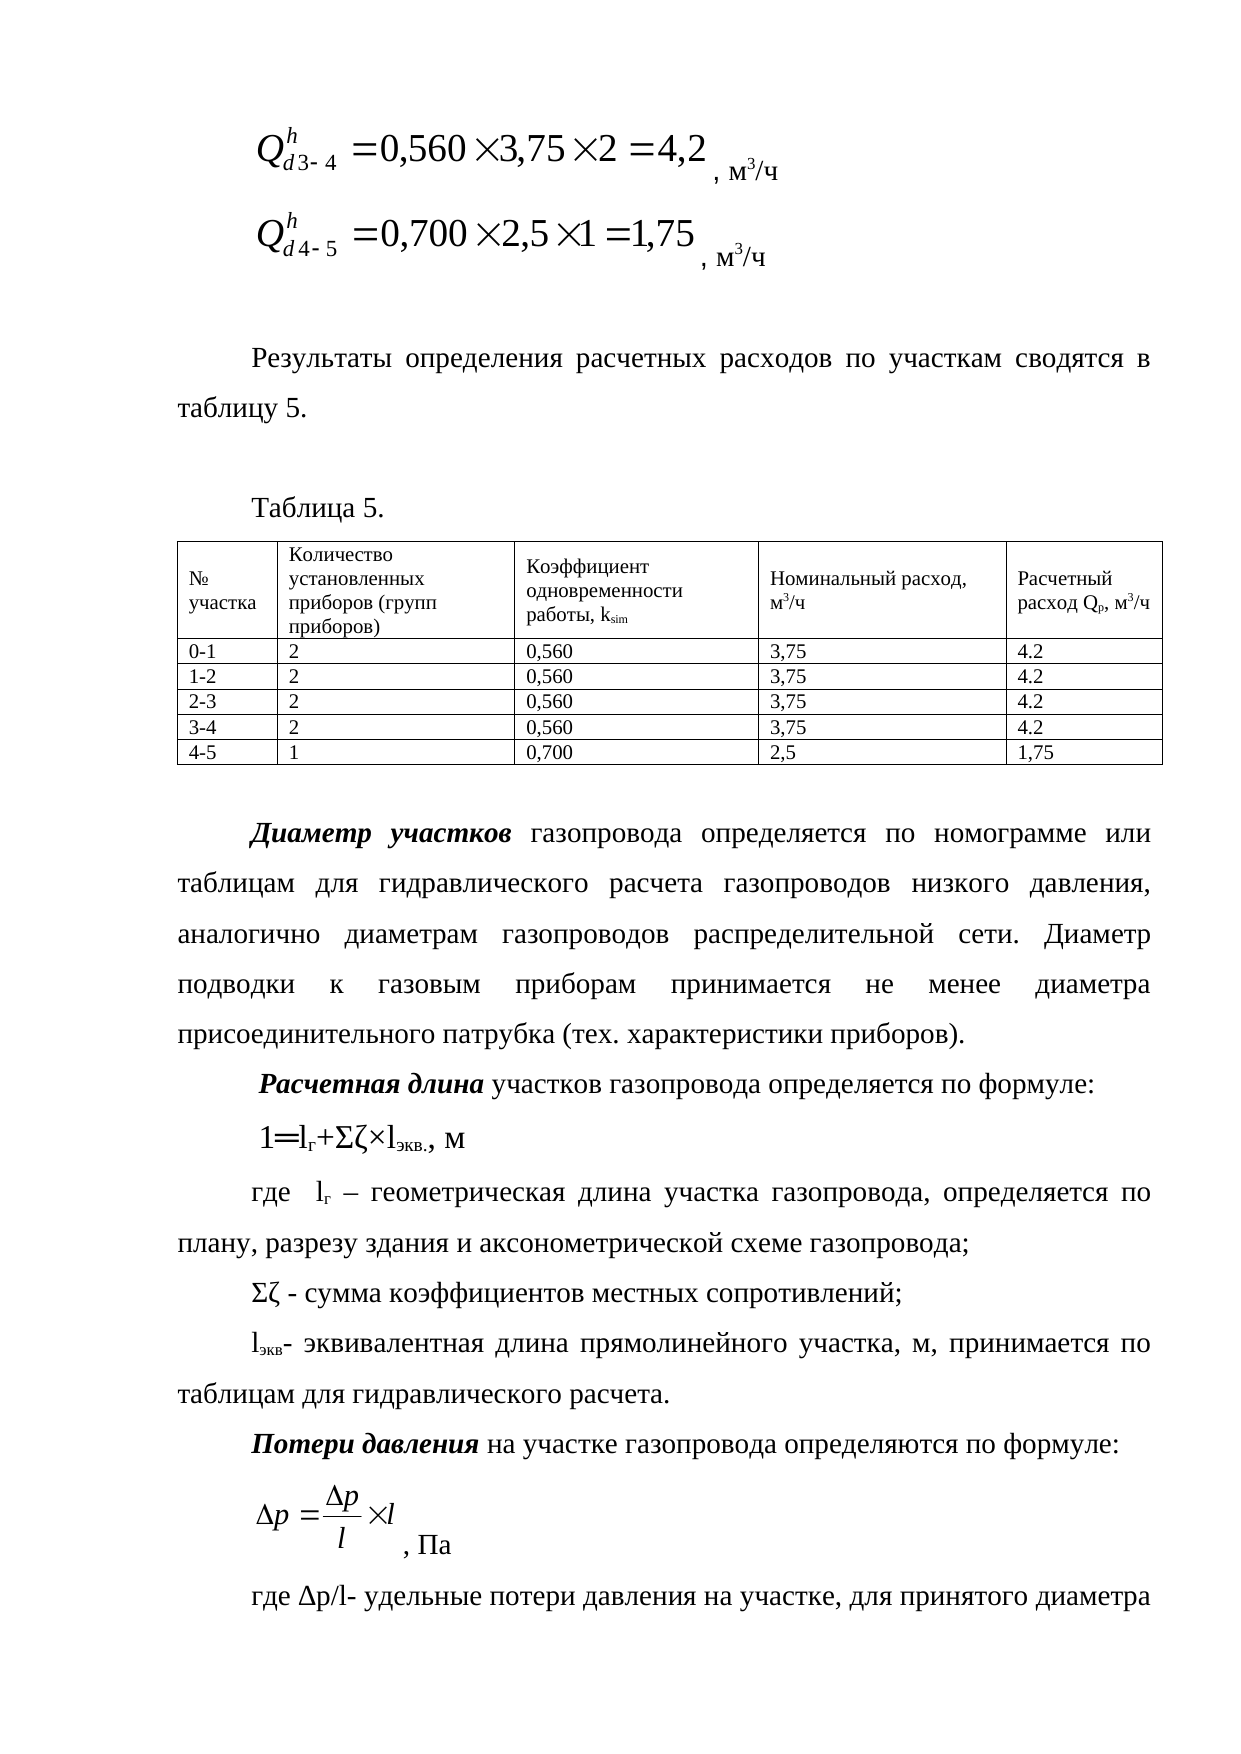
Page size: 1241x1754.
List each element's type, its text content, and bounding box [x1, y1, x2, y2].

table_cell 3,75 [759, 715, 1006, 739]
text lэкв- эквивалентная длина прямолинейного участка, м, принимается по таблицам для гидравлического расчета. [177, 1325, 1152, 1409]
text Расчетная длина участков газопровода определяется по формуле: [177, 1067, 1152, 1100]
text Σζ - сумма коэффициентов местных сопротивлений; [177, 1275, 1152, 1309]
table_cell 2 [278, 664, 514, 688]
text , Па [177, 1476, 1152, 1561]
text Таблица 5. [177, 491, 1152, 524]
table_cell 0,560 [515, 664, 758, 688]
table_cell 1-2 [178, 664, 277, 688]
text Диаметр участков газопровода определяется по номограмме или таблицам для гидравлического расчета газопроводов низкого давления, аналогично диаметрам газопроводов распределительной сети. Диаметр подводки к газовым приборам принимается не менее диаметра присоединительного патрубка (тех. характеристики приборов). [177, 815, 1152, 1050]
table_cell 1 [278, 740, 514, 764]
table_cell 2 [278, 639, 514, 663]
table_cell 3,75 [759, 639, 1006, 663]
text где lг – геометрическая длина участка газопровода, определяется по плану, разрезу здания и аксонометрической схеме газопровода; [177, 1174, 1152, 1258]
table_cell 2,5 [759, 740, 1006, 764]
table_header Расчетный расход Qр, м3/ч [1007, 542, 1162, 638]
table_cell 3,75 [759, 690, 1006, 713]
table_header Количество установленных приборов (групп приборов) [278, 542, 514, 638]
table_header Коэффициент одновременности работы, ksim [515, 542, 758, 638]
table_cell 2 [278, 690, 514, 713]
table_cell 0,560 [515, 639, 758, 663]
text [177, 1578, 1152, 1611]
table_cell 4-5 [178, 740, 277, 764]
table_header Номинальный расход, м3/ч [759, 542, 1006, 638]
text , м3/ч [177, 118, 1152, 187]
table_header № участка [178, 542, 277, 638]
table_cell 4.2 [1007, 639, 1162, 663]
table_cell 4.2 [1007, 664, 1162, 688]
text , м3/ч [177, 204, 1152, 273]
table_cell 4.2 [1007, 715, 1162, 739]
table_cell 3-4 [178, 715, 277, 739]
table_cell 0,700 [515, 740, 758, 764]
text Результаты определения расчетных расходов по участкам сводятся в таблицу 5. [177, 340, 1152, 423]
table_cell 0-1 [178, 639, 277, 663]
table_cell 0,560 [515, 690, 758, 713]
table_cell 3,75 [759, 664, 1006, 688]
table_cell 0,560 [515, 715, 758, 739]
table_cell 2-3 [178, 690, 277, 713]
table_cell 4.2 [1007, 690, 1162, 713]
table_cell 1,75 [1007, 740, 1162, 764]
text Потери давления на участке газопровода определяются по формуле: [177, 1426, 1152, 1459]
table_cell 2 [278, 715, 514, 739]
text 1═lг+Σζ×lэкв., м [177, 1117, 1152, 1155]
